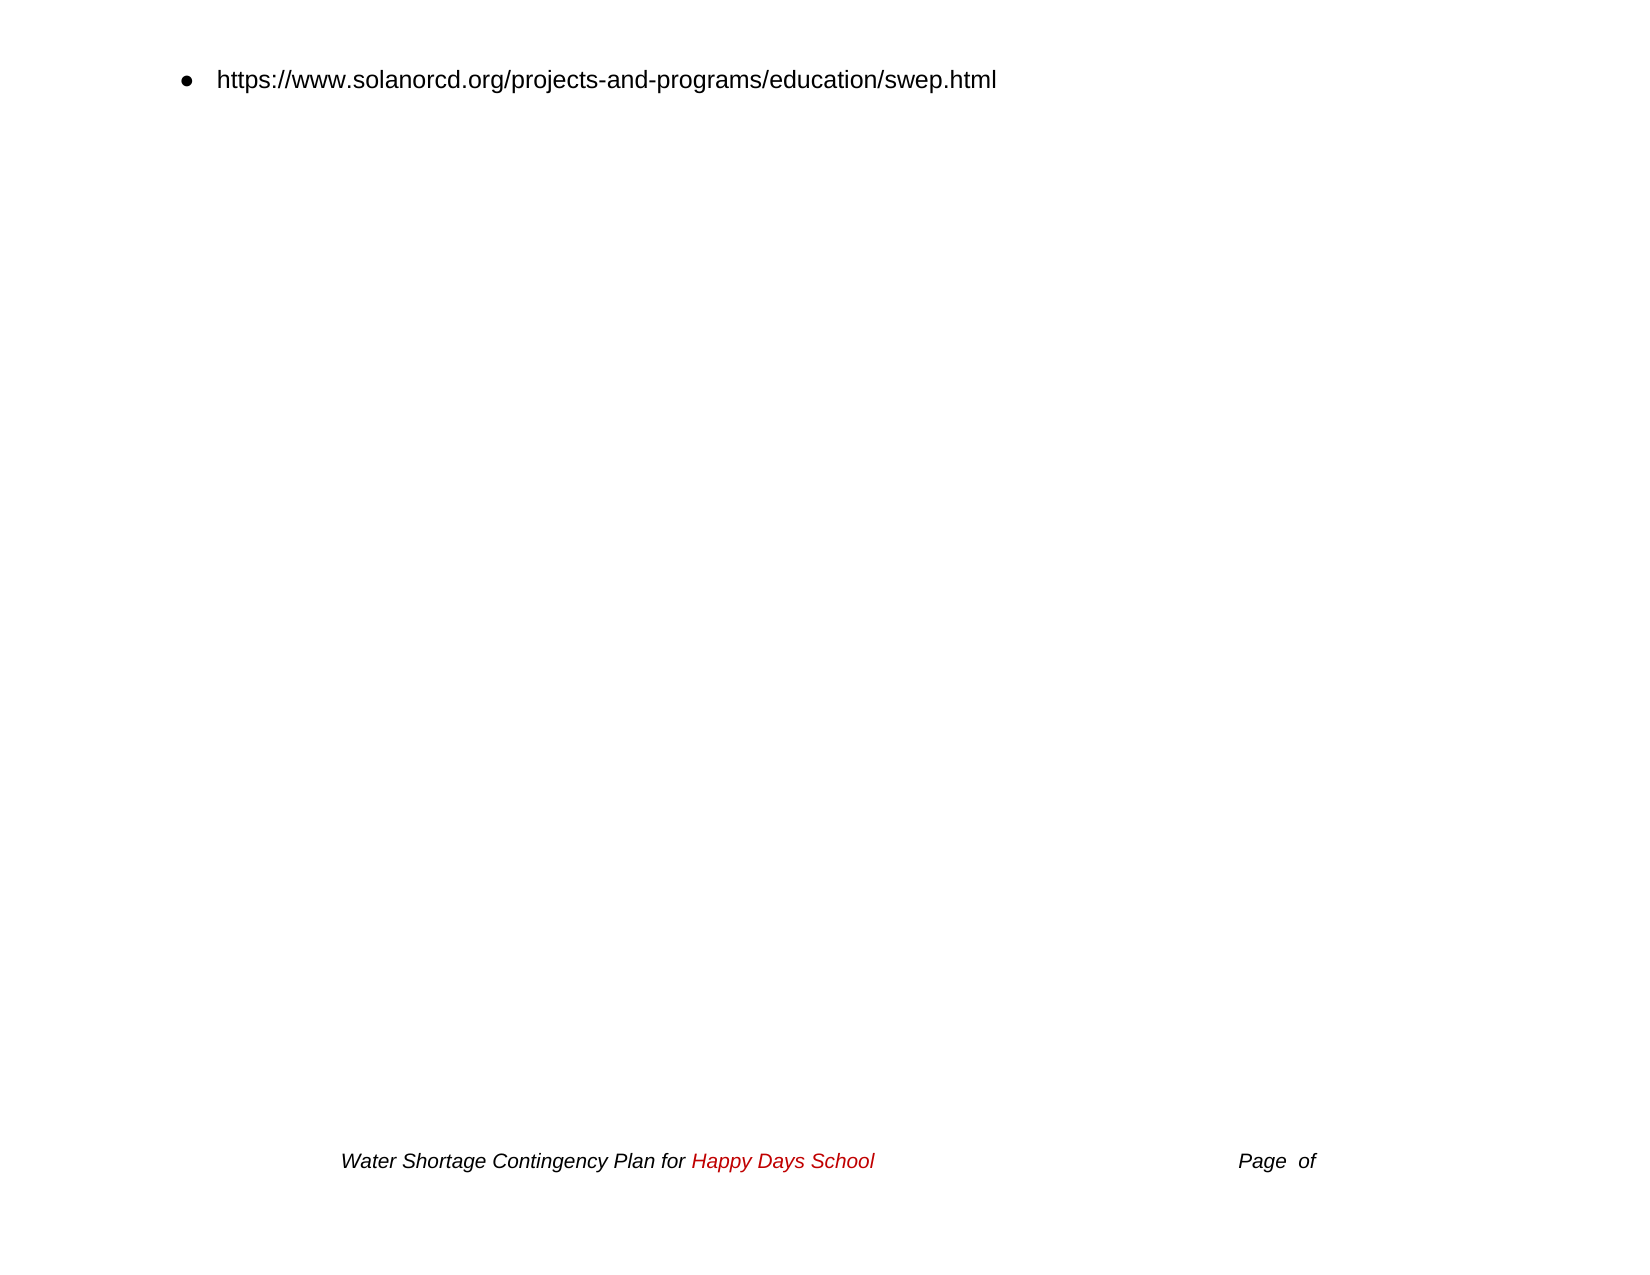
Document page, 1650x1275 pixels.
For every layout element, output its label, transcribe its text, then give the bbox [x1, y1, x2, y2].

list https://www.solanorcd.org/projects-and-programs/education/swep.html [179, 64, 1552, 93]
